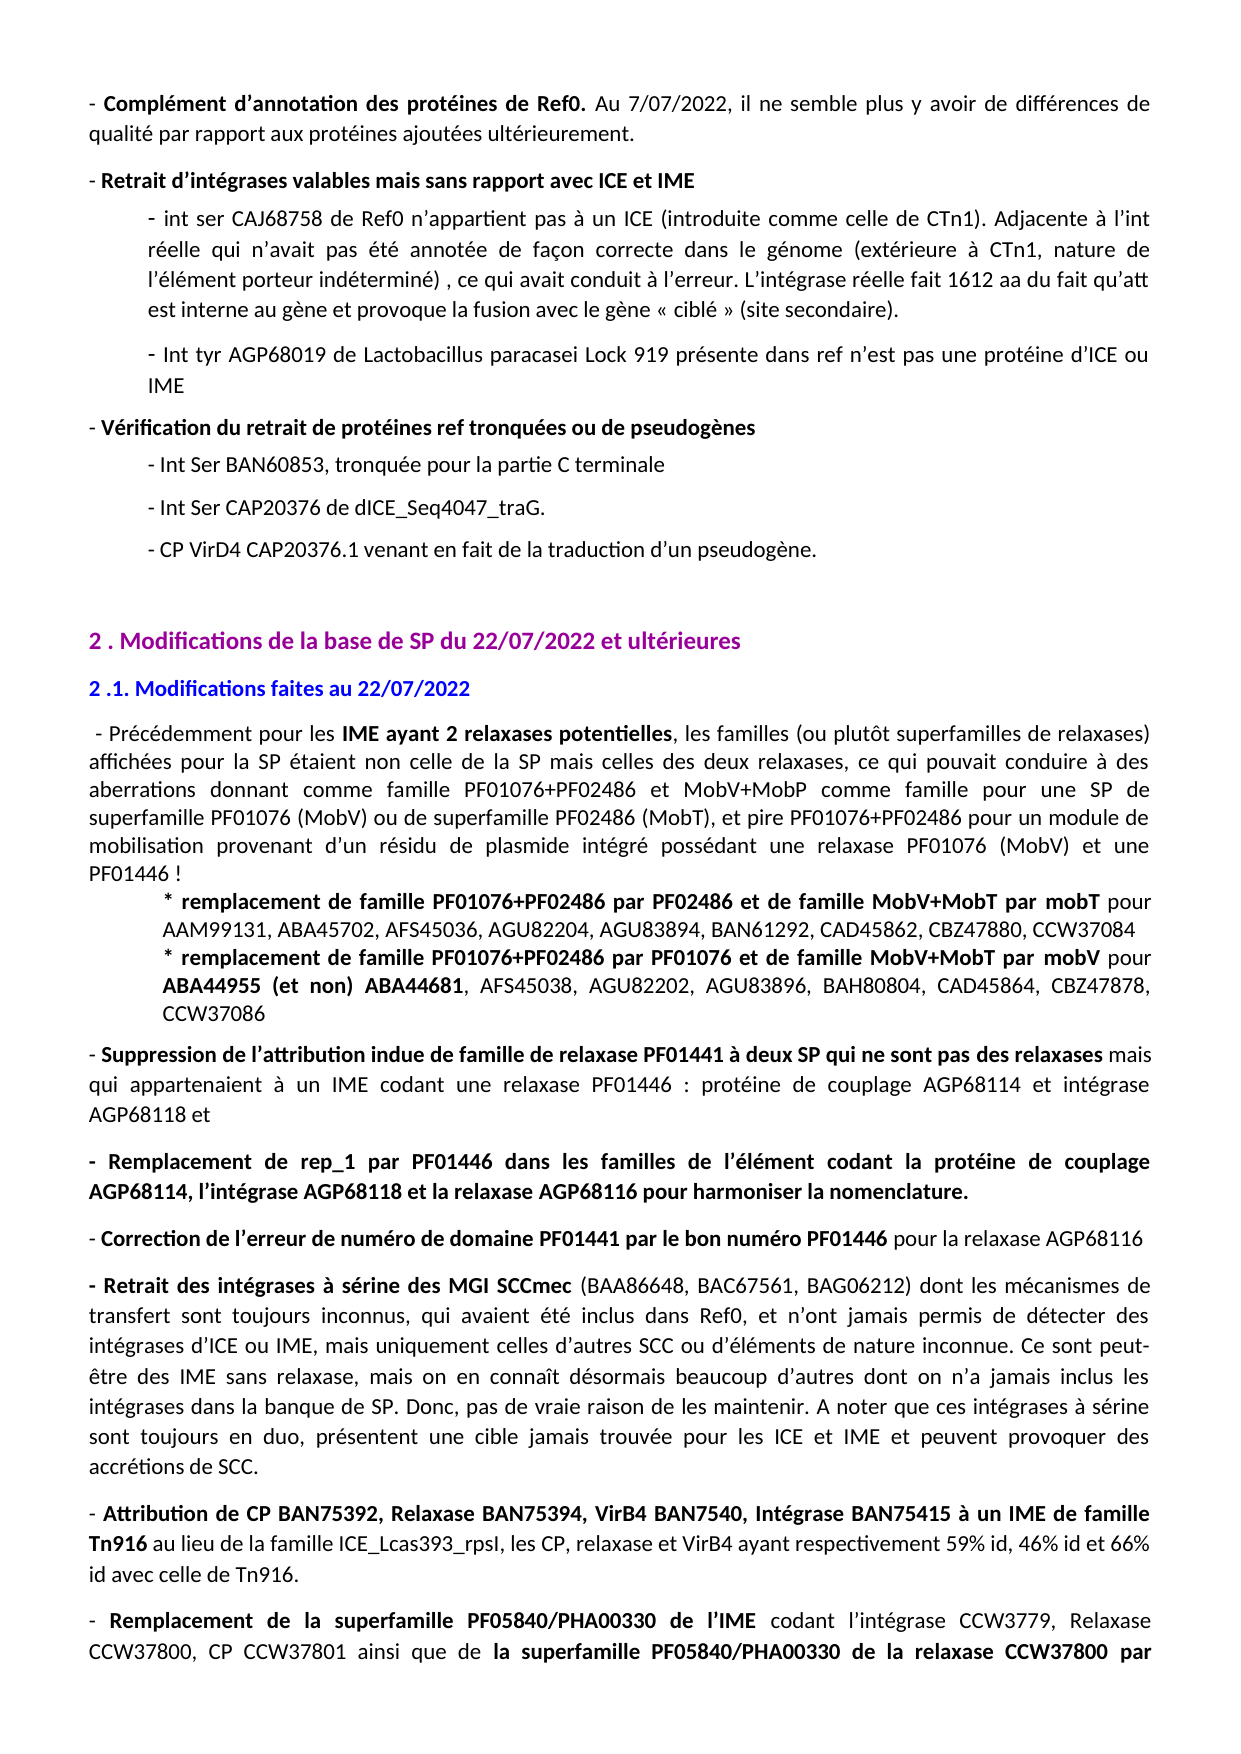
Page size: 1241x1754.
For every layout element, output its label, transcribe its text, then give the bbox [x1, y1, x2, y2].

text * remplacement de famille PF01076+PF02486 par PF01076 et de famille MobV+MobT par mobV pour ABA44955 (et non) ABA44681, AFS45038, AGU82202, AGU83896, BAH80804, CAD45864, CBZ47878, CCW37086 [162, 943, 1152, 1027]
text 2 . Modifications de la base de SP du 22/07/2022 et ultérieures [89, 625, 1152, 655]
text - Remplacement de rep_1 par PF01446 dans les familles de l’élément codant la protéine de couplage AGP68114, l’intégrase AGP68118 et la relaxase AGP68116 pour harmoniser la nomenclature. [89, 1147, 1152, 1205]
text - Précédemment pour les IME ayant 2 relaxases potentielles, les familles (ou plutôt superfamilles de relaxases) affichées pour la SP étaient non celle de la SP mais celles des deux relaxases, ce qui pouvait conduire à des aberrations donnant comme famille PF01076+PF02486 et MobV+MobP comme famille pour une SP de superfamille PF01076 (MobV) ou de superfamille PF02486 (MobT), et pire PF01076+PF02486 pour un module de mobilisation provenant d’un résidu de plasmide intégré possédant une relaxase PF01076 (MobV) et une PF01446 ! [89, 719, 1152, 887]
text - Retrait des intégrases à sérine des MGI SCCmec (BAA86648, BAC67561, BAG06212) dont les mécanismes de transfert sont toujours inconnus, qui avaient été inclus dans Ref0, et n’ont jamais permis de détecter des intégrases d’ICE ou IME, mais uniquement celles d’autres SCC ou d’éléments de nature inconnue. Ce sont peut-être des IME sans relaxase, mais on en connaît désormais beaucoup d’autres dont on n’a jamais inclus les intégrases dans la banque de SP. Donc, pas de vraie raison de les maintenir. A noter que ces intégrases à sérine sont toujours en duo, présentent une cible jamais trouvée pour les ICE et IME et peuvent provoquer des accrétions de SCC. [89, 1271, 1152, 1480]
text - Int Ser CAP20376 de dICE_Seq4047_traG. [148, 493, 1152, 521]
text - Suppression de l’attribution indue de famille de relaxase PF01441 à deux SP qui ne sont pas des relaxases mais qui appartenaient à un IME codant une relaxase PF01446 : protéine de couplage AGP68114 et intégrase AGP68118 et [89, 1040, 1152, 1128]
text - Retrait d’intégrases valables mais sans rapport avec ICE et IME [89, 166, 1152, 194]
text - Correction de l’erreur de numéro de domaine PF01441 par le bon numéro PF01446 pour la relaxase AGP68116 [89, 1224, 1152, 1252]
text - CP VirD4 CAP20376.1 venant en fait de la traduction d’un pseudogène. [148, 535, 1152, 563]
text - int ser CAJ68758 de Ref0 n’appartient pas à un ICE (introduite comme celle de CTn1). Adjacente à l’int réelle qui n’avait pas été annotée de façon correcte dans le génome (extérieure à CTn1, nature de l’élément porteur indéterminé) , ce qui avait conduit à l’erreur. L’intégrase réelle fait 1612 aa du fait qu’att est interne au gène et provoque la fusion avec le gène « ciblé » (site secondaire). [148, 202, 1152, 323]
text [89, 1607, 1152, 1665]
text - Int Ser BAN60853, tronquée pour la partie C terminale [148, 450, 1152, 478]
text - Vérification du retrait de protéines ref tronquées ou de pseudogènes [89, 413, 1152, 441]
text - Complément d’annotation des protéines de Ref0. Au 7/07/2022, il ne semble plus y avoir de différences de qualité par rapport aux protéines ajoutées ultérieurement. [89, 89, 1152, 147]
text 2 .1. Modifications faites au 22/07/2022 [89, 674, 1152, 702]
text * remplacement de famille PF01076+PF02486 par PF02486 et de famille MobV+MobT par mobT pour AAM99131, ABA45702, AFS45036, AGU82204, AGU83894, BAN61292, CAD45862, CBZ47880, CCW37084 [162, 887, 1152, 943]
text - Attribution de CP BAN75392, Relaxase BAN75394, VirB4 BAN7540, Intégrase BAN75415 à un IME de famille Tn916 au lieu de la famille ICE_Lcas393_rpsI, les CP, relaxase et VirB4 ayant respectivement 59% id, 46% id et 66% id avec celle de Tn916. [89, 1499, 1152, 1588]
text - Int tyr AGP68019 de Lactobacillus paracasei Lock 919 présente dans ref n’est pas une protéine d’ICE ou IME [148, 338, 1152, 399]
